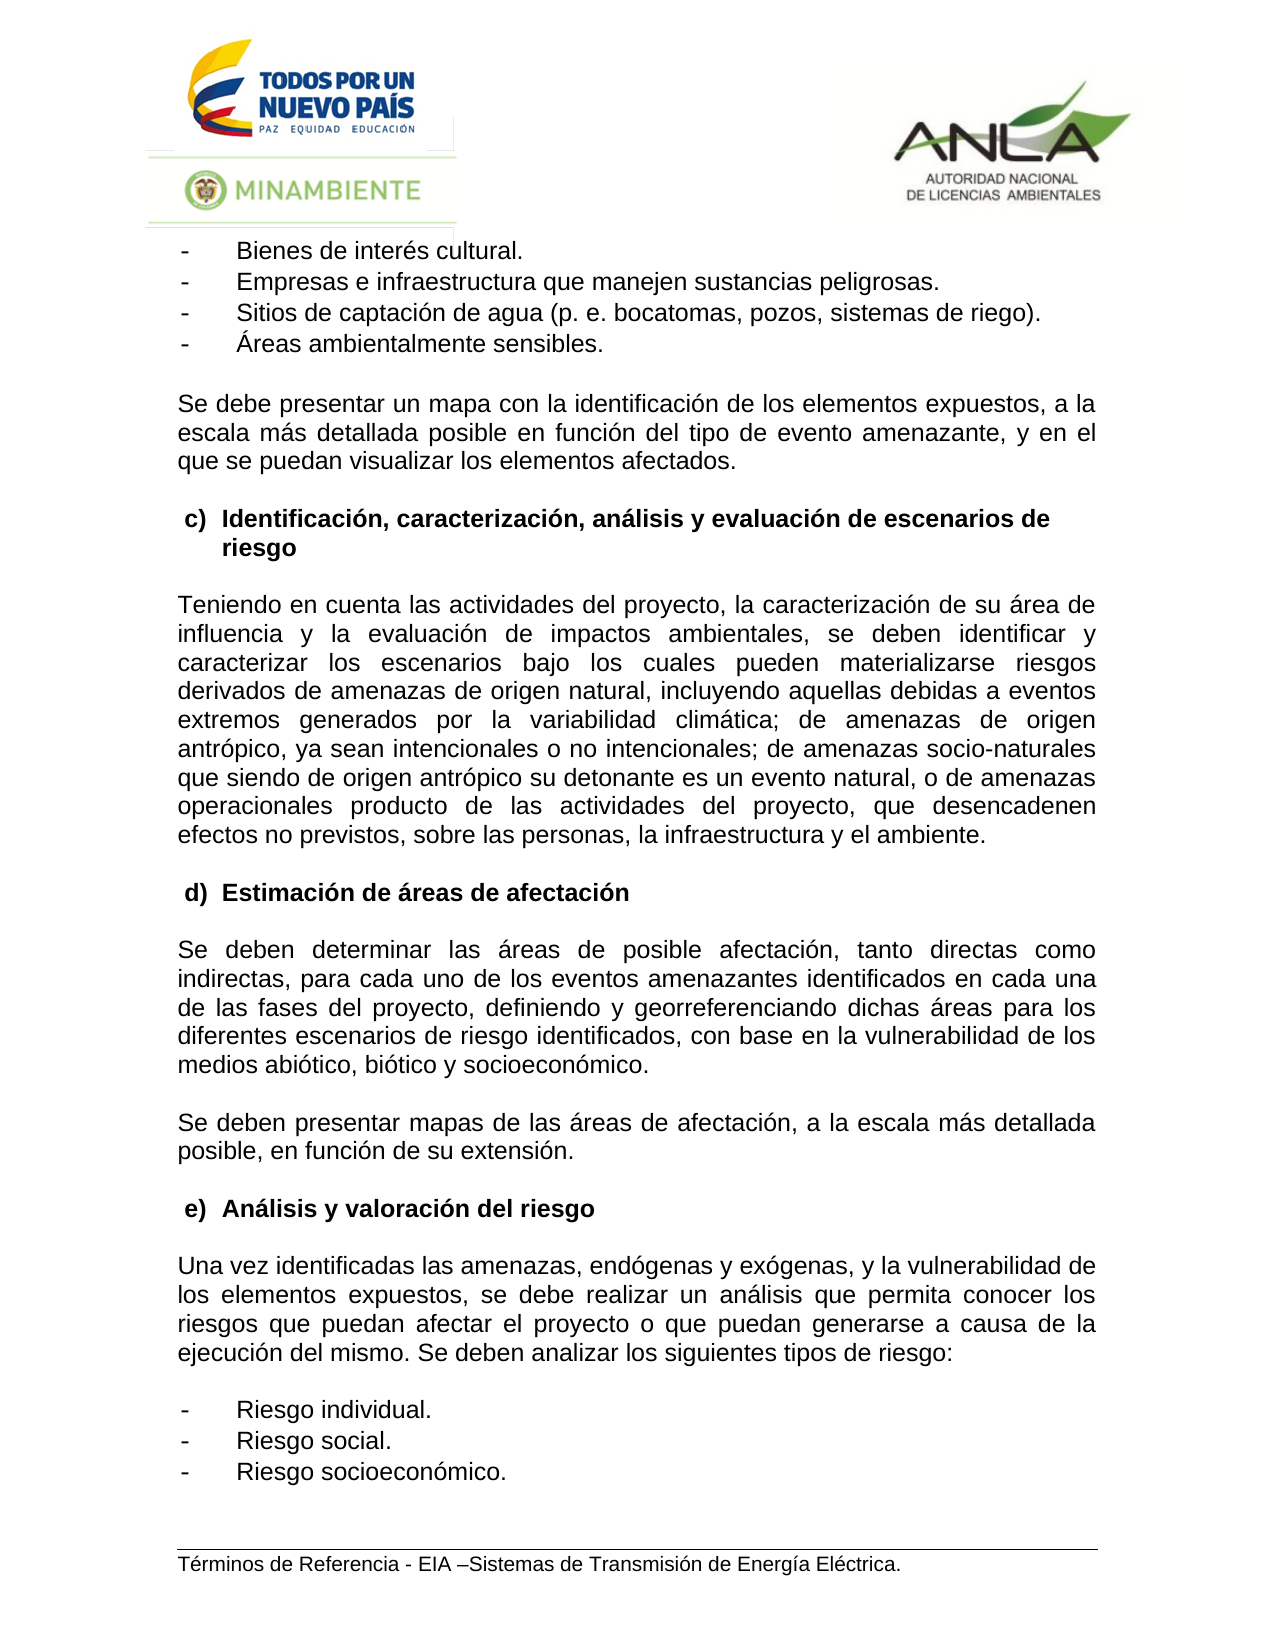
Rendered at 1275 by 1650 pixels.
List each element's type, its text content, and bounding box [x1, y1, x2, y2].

list Áreas ambientalmente sensibles. [177, 329, 1098, 360]
text Teniendo en cuenta las actividades del proyecto, la caracterización de su área de influencia y la evaluación de impactos ambientales, se deben identificar y caracterizar los escenarios bajo los cuales pueden materializarse riesgos derivados de amenazas de origen natural, incluyendo aquellas debidas a eventos extremos generados por la variabilidad climática; de amenazas de origen antrópico, ya sean intencionales o no intencionales; de amenazas socio-naturales que siendo de origen antrópico su detonante es un evento natural, o de amenazas operacionales producto de las actividades del proyecto, que desencadenen efectos no previstos, sobre las personas, la infraestructura y el ambiente. [177, 590, 1098, 849]
picture [825, 67, 1189, 223]
text Se deben presentar mapas de las áreas de afectación, a la escala más detallada posible, en función de su extensión. [177, 1107, 1098, 1165]
text Una vez identificadas las amenazas, endógenas y exógenas, y la vulnerabilidad de los elementos expuestos, se debe realizar un análisis que permita conocer los riesgos que puedan afectar el proyecto o que puedan generarse a causa de la ejecución del mismo. Se deben analizar los siguientes tipos de riesgo: [177, 1251, 1098, 1366]
list Estimación de áreas de afectación [184, 877, 1098, 906]
list Riesgo socioeconómico. [177, 1457, 1098, 1488]
picture [145, 29, 460, 257]
list Riesgo social. [177, 1426, 1098, 1457]
list Riesgo individual. [177, 1395, 1098, 1426]
text Se debe presentar un mapa con la identificación de los elementos expuestos, a la escala más detallada posible en función del tipo de evento amenazante, y en el que se puedan visualizar los elementos afectados. [177, 389, 1098, 475]
list Sitios de captación de agua (p. e. bocatomas, pozos, sistemas de riego). [177, 298, 1098, 329]
list Identificación, caracterización, análisis y evaluación de escenarios de riesgo [184, 504, 1098, 561]
list Análisis y valoración del riesgo [184, 1194, 1098, 1222]
list Bienes de interés cultural. [177, 236, 1098, 267]
text Se deben determinar las áreas de posible afectación, tanto directas como indirectas, para cada uno de los eventos amenazantes identificados en cada una de las fases del proyecto, definiendo y georreferenciando dichas áreas para los diferentes escenarios de riesgo identificados, con base en la vulnerabilidad de los medios abiótico, biótico y socioeconómico. [177, 935, 1098, 1079]
list Empresas e infraestructura que manejen sustancias peligrosas. [177, 267, 1098, 298]
